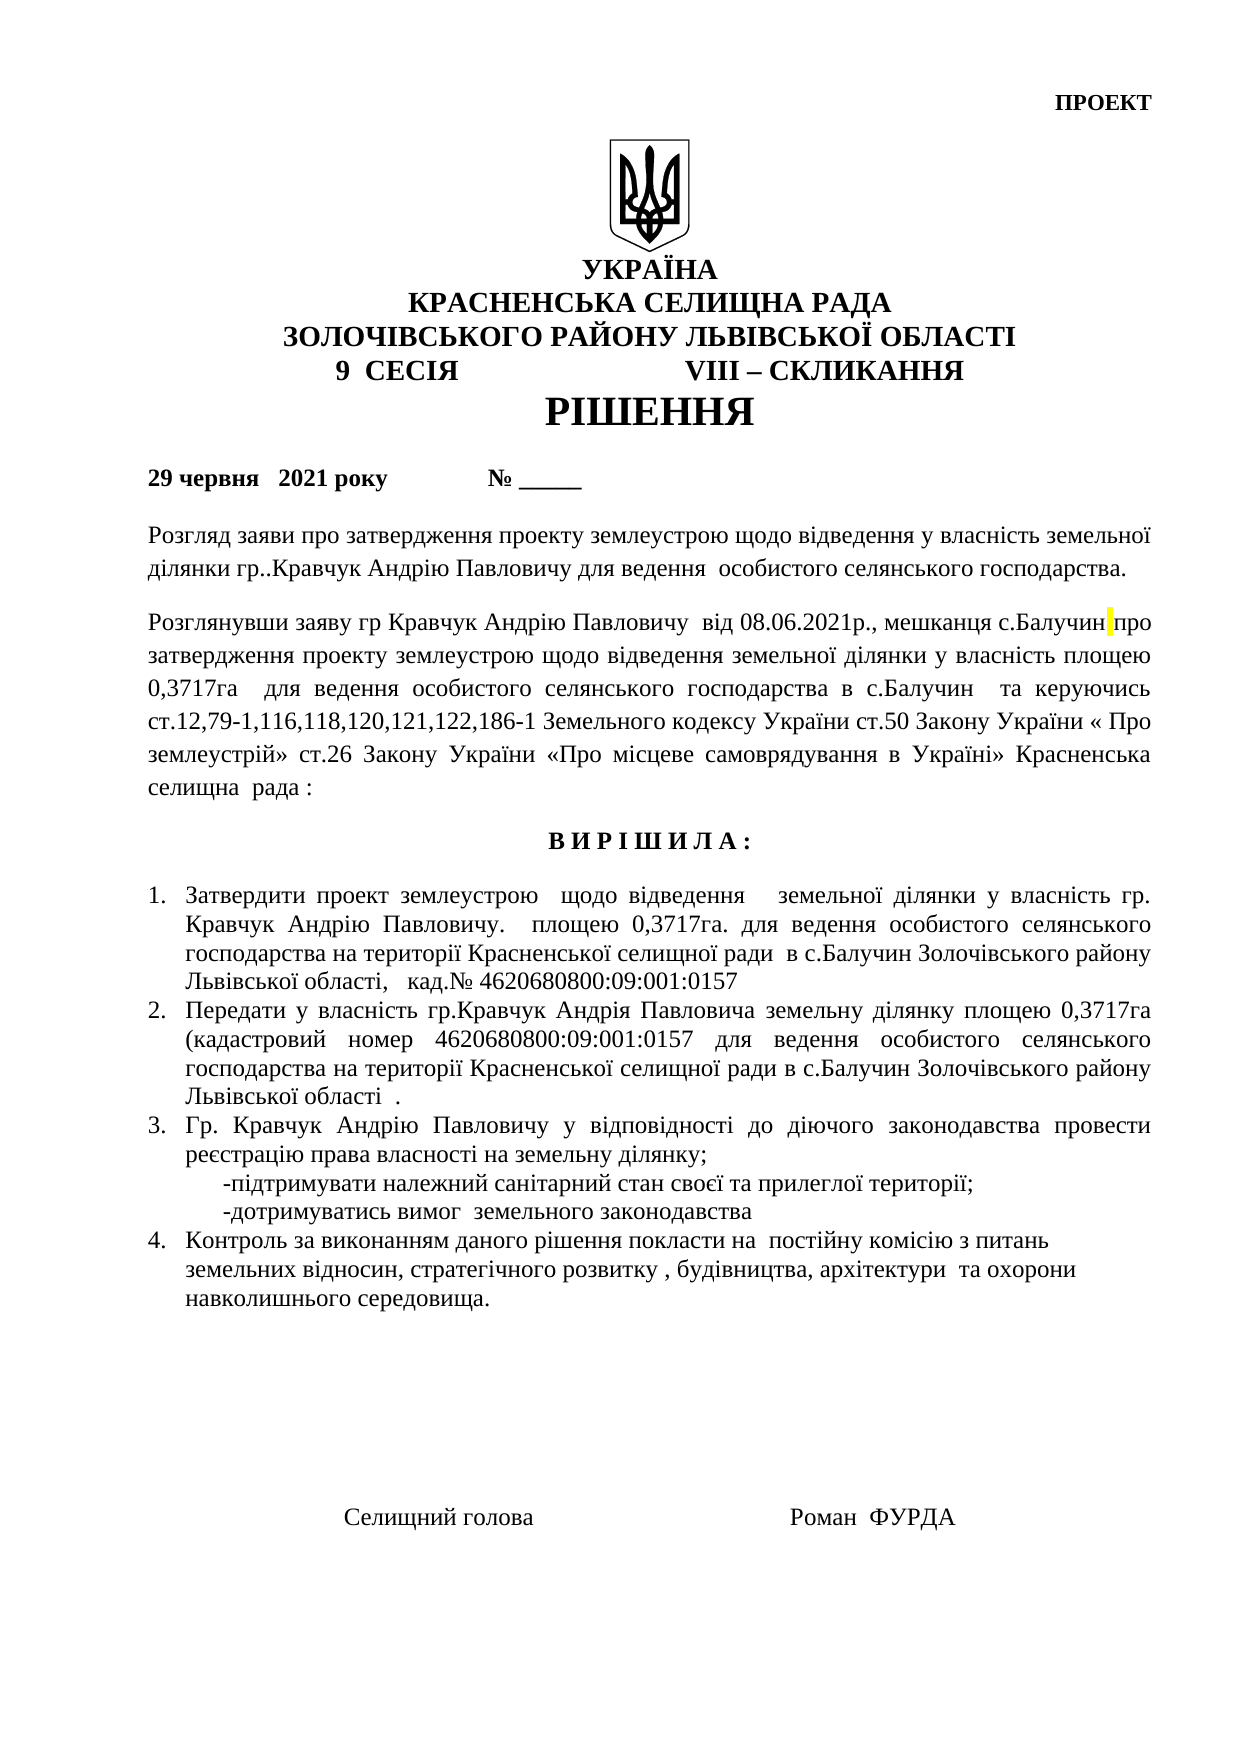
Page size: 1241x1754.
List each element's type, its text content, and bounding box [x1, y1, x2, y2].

text ЗОЛОЧІВСЬКОГО РАЙОНУ ЛЬВІВСЬКОЇ ОБЛАСТІ [148, 319, 1152, 353]
text Розгляд заяви про затвердження проекту землеустрою щодо відведення у власність земельної ділянки гр..Кравчук Андрію Павловичу для ведення особистого селянського господарства. [148, 520, 1152, 582]
text Селищний голова Роман ФУРДА [148, 1502, 1152, 1530]
list Передати у власність гр.Кравчук Андрія Павловича земельну ділянку площею 0,3717га (кадастровий номер 4620680800:09:001:0157 для ведення особистого селянського господарства на території Красненської селищної ради в с.Балучин Золочівського району Львівської області . [148, 995, 1152, 1110]
text ПРОЕКТ [148, 88, 1152, 115]
list -підтримувати належний санітарний стан своєї та прилеглої території; [223, 1168, 1152, 1196]
text УКРАЇНА [148, 252, 1152, 286]
list -дотримуватись вимог земельного законодавства [223, 1196, 1152, 1225]
text 9 СЕСІЯ VIII – СКЛИКАННЯ [148, 353, 1152, 386]
text КРАСНЕНСЬКА СЕЛИЩНА РАДА [148, 286, 1152, 319]
list Контроль за виконанням даного рішення покласти на постійну комісію з питань земельних відносин, стратегічного розвитку , будівництва, архітектури та охорони навколишнього середовища. [148, 1225, 1152, 1311]
text В И Р І Ш И Л А : [148, 826, 1152, 855]
list Затвердити проект землеустрою щодо відведення земельної ділянки у власність гр. Кравчук Андрію Павловичу. площею 0,3717га. для ведення особистого селянського господарства на території Красненської селищної ради в с.Балучин Золочівського району Львівської області, кад.№ 4620680800:09:001:0157 [148, 880, 1152, 995]
text Розглянувши заяву гр Кравчук Андрію Павловичу від 08.06.2021р., мешканця с.Балучин про затвердження проекту землеустрою щодо відведення земельної ділянки у власність площею 0,3717га для ведення особистого селянського господарства в с.Балучин та керуючись ст.12,79-1,116,118,120,121,122,186-1 Земельного кодексу України ст.50 Закону України « Про землеустрій» ст.26 Закону України «Про місцеве самоврядування в Україні» Красненська селищна рада : [148, 607, 1152, 801]
text 29 червня 2021 року № _____ [148, 463, 1152, 492]
list Гр. Кравчук Андрію Павловичу у відповідності до діючого законодавства провести реєстрацію права власності на земельну ділянку; [148, 1110, 1152, 1168]
text РІШЕННЯ [148, 386, 1152, 434]
